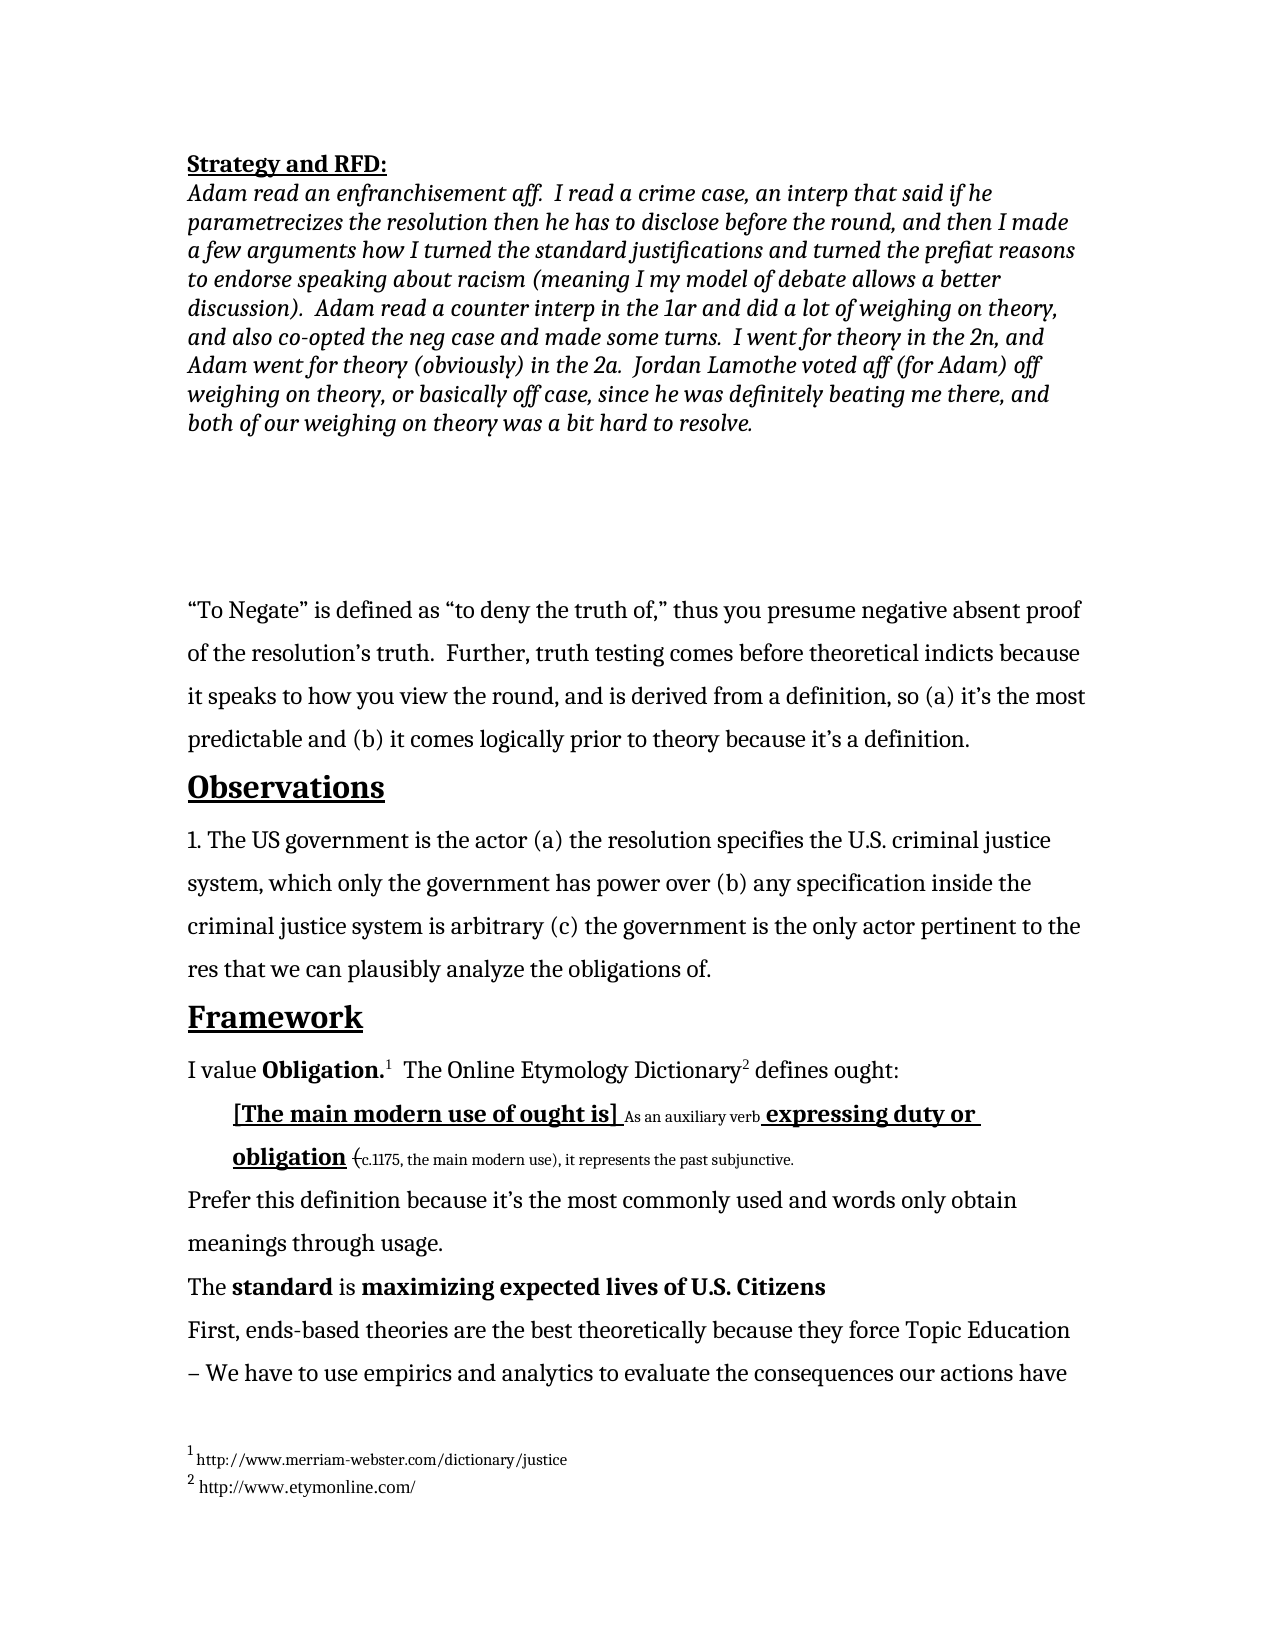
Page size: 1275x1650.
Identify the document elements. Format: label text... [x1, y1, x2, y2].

text 1. The US government is the actor (a) the resolution specifies the U.S. criminal justice system, which only the government has power over (b) any specification inside the criminal justice system is arbitrary (c) the government is the only actor pertinent to the res that we can plausibly analyze the obligations of. [187, 826, 1087, 984]
text Strategy and RFD: [187, 150, 1087, 179]
text The standard is maximizing expected lives of U.S. Citizens [187, 1272, 1087, 1301]
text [187, 1316, 1087, 1387]
text “To Negate” is defined as “to deny the truth of,” thus you presume negative absent proof of the resolution’s truth. Further, truth testing comes before theoretical indicts because it speaks to how you view the round, and is derived from a definition, so (a) it’s the most predictable and (b) it comes logically prior to theory because it’s a definition. [187, 596, 1087, 754]
text Adam read an enfranchisement aff. I read a crime case, an interp that said if he parametrecizes the resolution then he has to disclose before the round, and then I made a few arguments how I turned the standard justifications and turned the prefiat reasons to endorse speaking about racism (meaning I my model of debate allows a better discussion). Adam read a counter interp in the 1ar and did a lot of weighing on theory, and also co-opted the neg case and made some turns. I went for theory in the 2n, and Adam went for theory (obviously) in the 2a. Jordan Lamothe voted aff (for Adam) off weighing on theory, or basically off case, since he was definitely beating me there, and both of our weighing on theory was a bit hard to resolve. [187, 179, 1087, 437]
text Prefer this definition because it’s the most commonly used and words only obtain meanings through usage. [187, 1186, 1087, 1258]
text I value Obligation. The Online Etymology Dictionary defines ought: [187, 1056, 1087, 1085]
text Framework [187, 998, 1087, 1036]
text Observations [187, 768, 1087, 806]
text [The main modern use of ought is] As an auxiliary verb expressing duty or obligation (c.1175, the main modern use), it represents the past subjunctive. [232, 1100, 1042, 1172]
